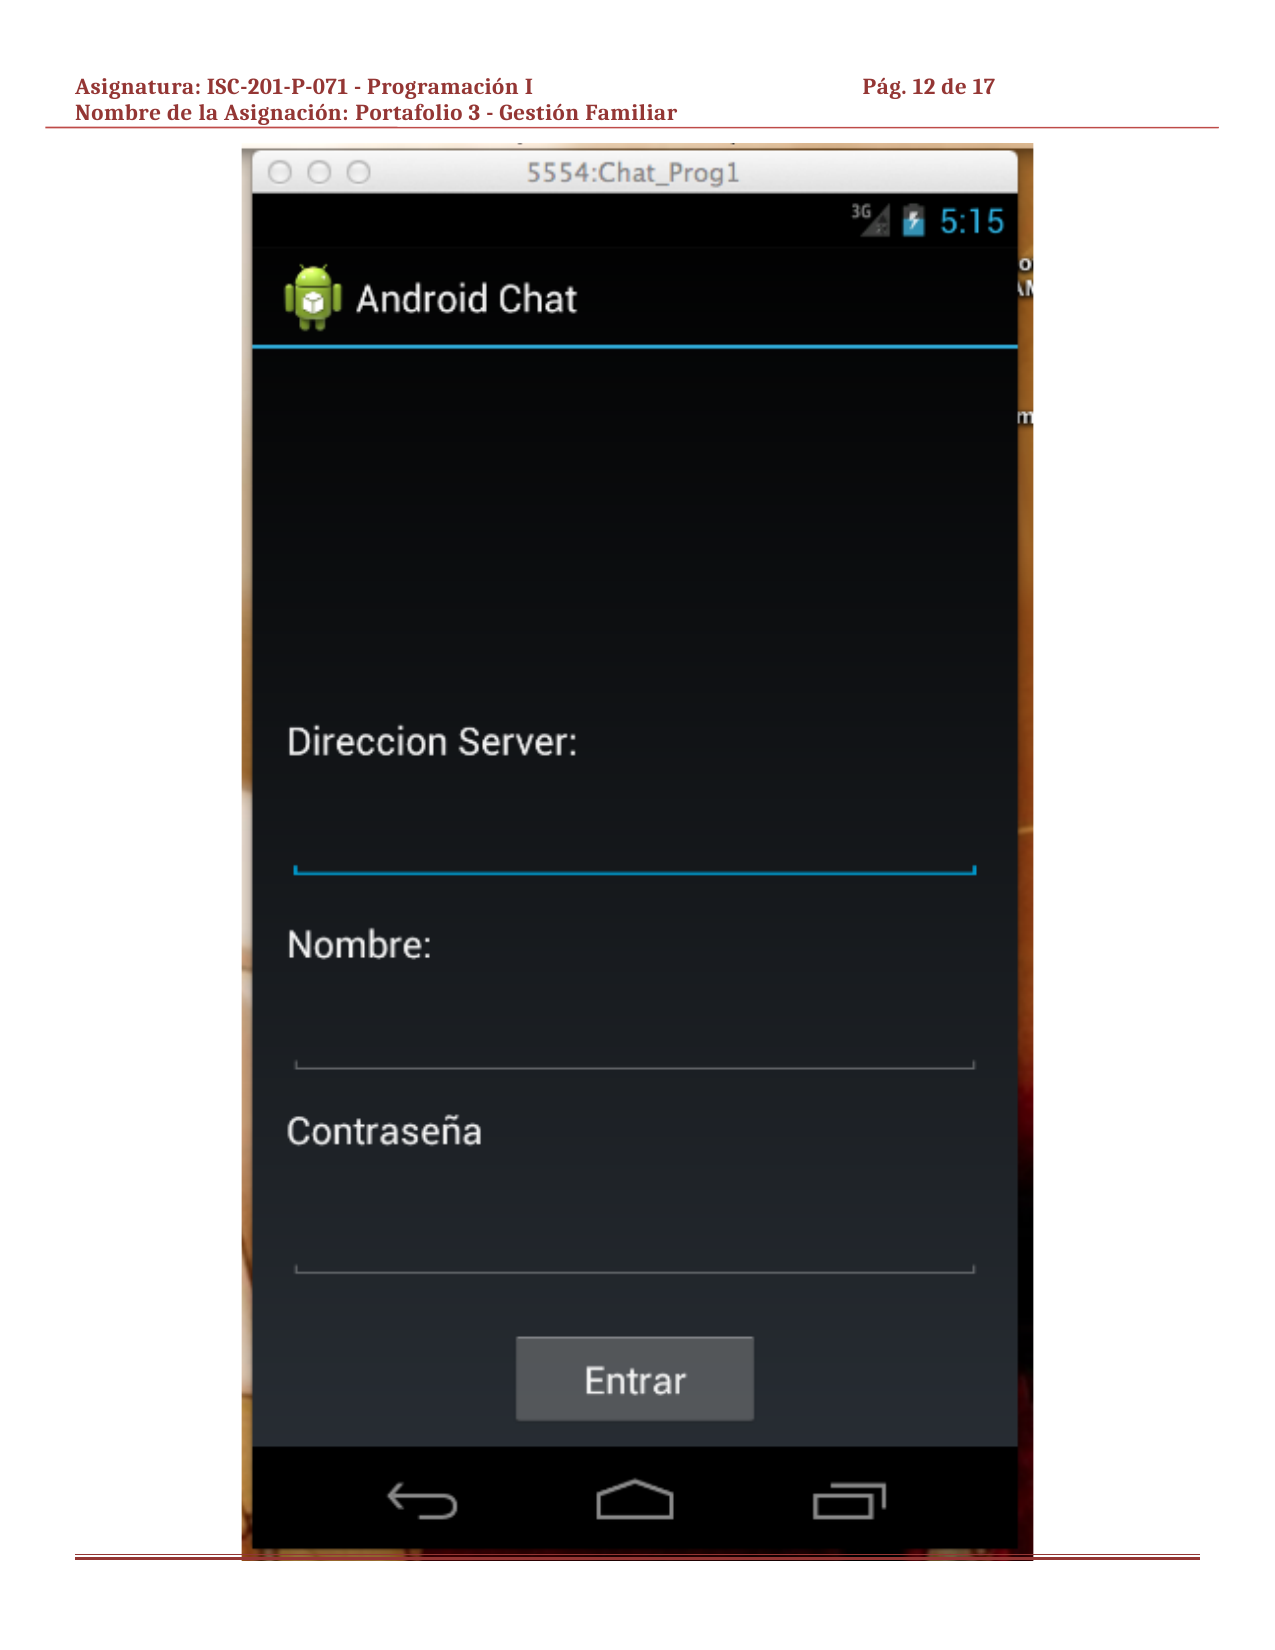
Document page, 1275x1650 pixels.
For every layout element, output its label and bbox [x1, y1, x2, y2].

picture [241, 143, 1034, 1554]
